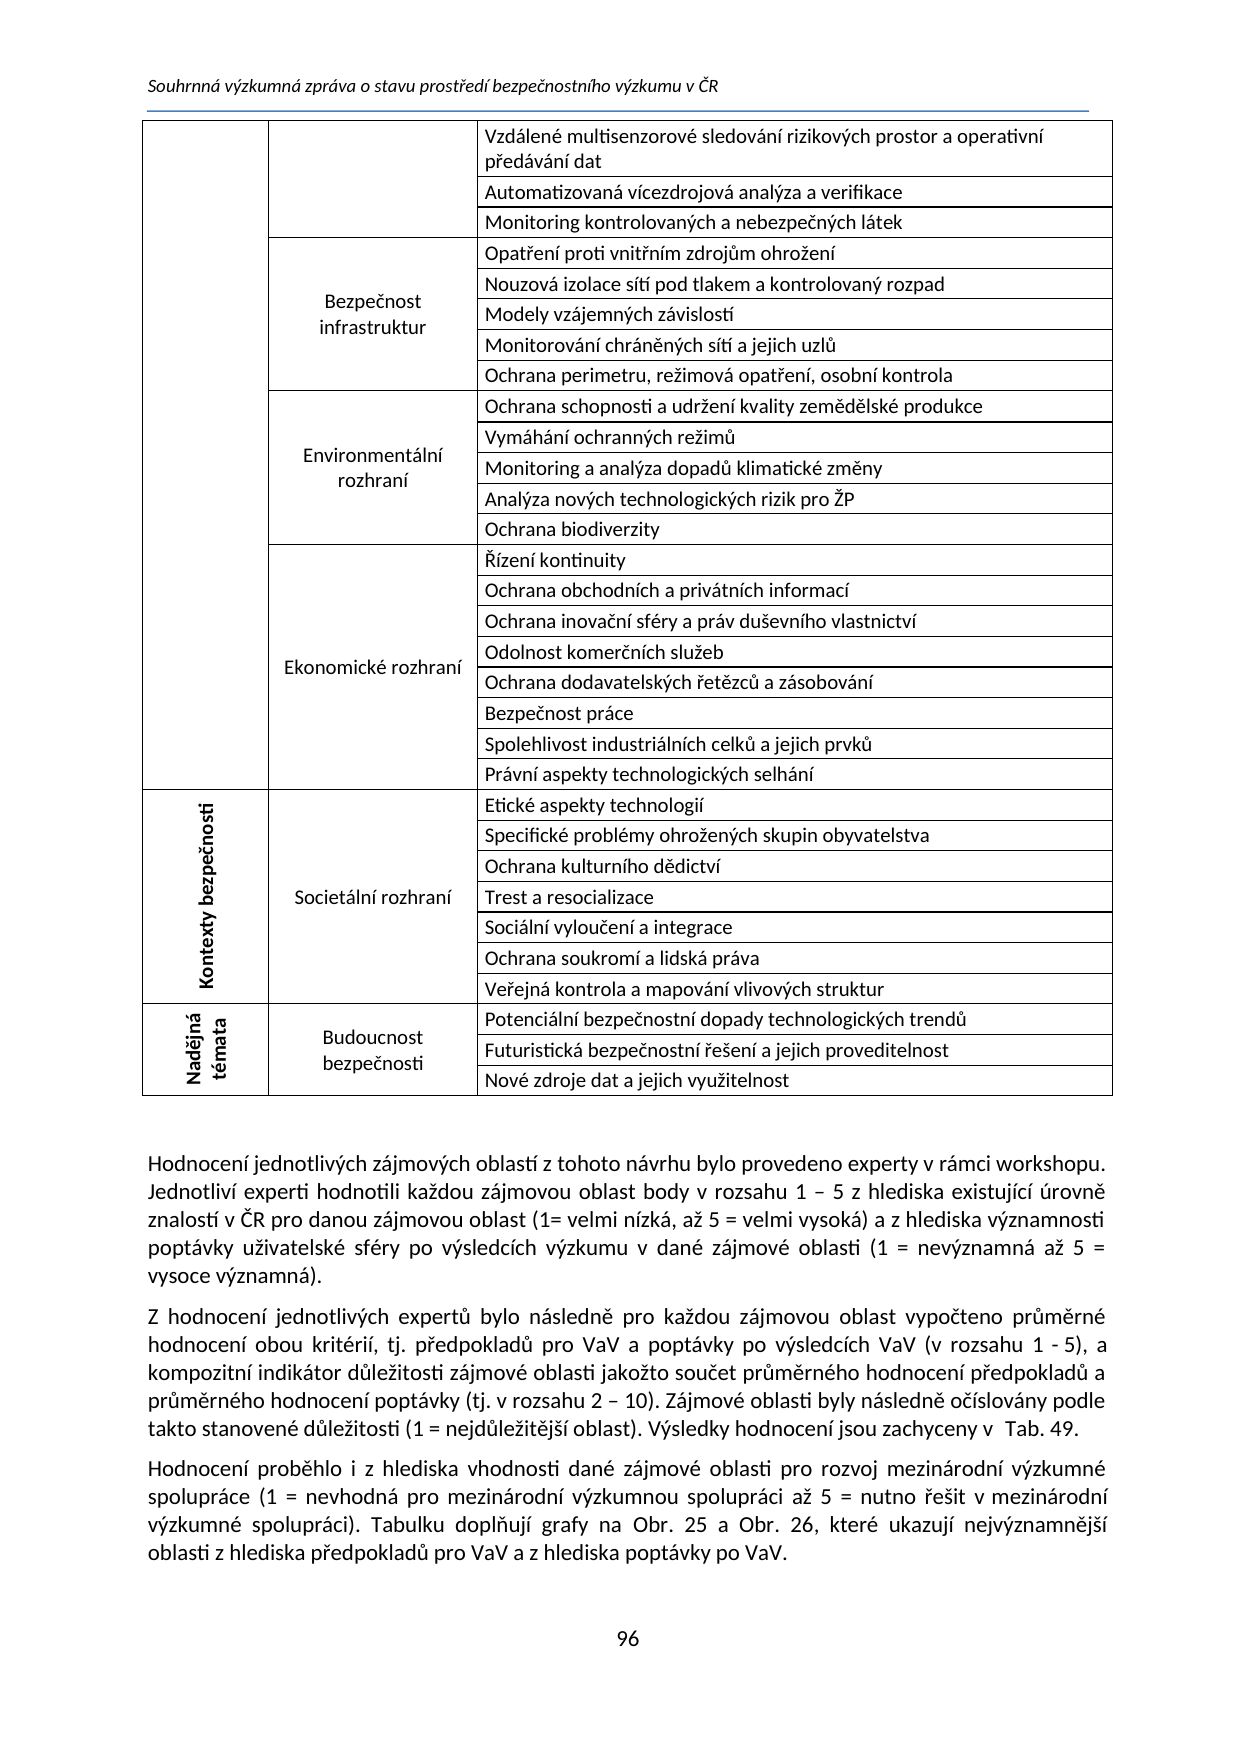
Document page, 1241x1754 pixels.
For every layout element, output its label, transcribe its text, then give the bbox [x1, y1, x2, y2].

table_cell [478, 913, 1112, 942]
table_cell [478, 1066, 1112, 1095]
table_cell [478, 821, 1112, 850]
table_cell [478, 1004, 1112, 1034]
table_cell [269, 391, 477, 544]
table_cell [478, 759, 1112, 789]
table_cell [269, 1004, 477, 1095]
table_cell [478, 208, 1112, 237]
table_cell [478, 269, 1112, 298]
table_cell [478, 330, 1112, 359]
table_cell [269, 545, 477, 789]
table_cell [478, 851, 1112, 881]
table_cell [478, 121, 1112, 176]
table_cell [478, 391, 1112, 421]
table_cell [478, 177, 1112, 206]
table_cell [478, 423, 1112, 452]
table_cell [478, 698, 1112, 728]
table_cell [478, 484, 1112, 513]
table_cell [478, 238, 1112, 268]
text Z hodnocení jednotlivých expertů bylo následně pro každou zájmovou oblast vypočteno průměrné hodnocení obou kritérií, tj. předpokladů pro VaV a poptávky po výsledcích VaV (v rozsahu 1 - 5), a kompozitní indikátor důležitosti zájmové oblasti jakožto součet průměrného hodnocení předpokladů a průměrného hodnocení poptávky (tj. v rozsahu 2 – 10). Zájmové oblasti byly následně očíslovány podle takto stanovené důležitosti (1 = nejdůležitější oblast). Výsledky hodnocení jsou zachyceny v tab. 49. [148, 1302, 1107, 1442]
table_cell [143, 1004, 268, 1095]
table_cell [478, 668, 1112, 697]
text Hodnocení jednotlivých zájmových oblastí z tohoto návrhu bylo provedeno experty v rámci workshopu. Jednotliví experti hodnotili každou zájmovou oblast body v rozsahu 1 – 5 z hlediska existující úrovně znalostí v ČR pro danou zájmovou oblast (1= velmi nízká, až 5 = velmi vysoká) a z hlediska významnosti poptávky uživatelské sféry po výsledcích výzkumu v dané zájmové oblasti (1 = nevýznamná až 5 = vysoce významná). [148, 1149, 1107, 1289]
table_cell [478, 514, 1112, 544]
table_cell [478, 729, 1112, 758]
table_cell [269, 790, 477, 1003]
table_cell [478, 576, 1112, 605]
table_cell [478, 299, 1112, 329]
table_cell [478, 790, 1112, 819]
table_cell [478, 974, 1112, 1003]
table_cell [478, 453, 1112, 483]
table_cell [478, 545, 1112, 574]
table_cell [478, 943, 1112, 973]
text Hodnocení proběhlo i z hlediska vhodnosti dané zájmové oblasti pro rozvoj mezinárodní výzkumné spolupráce (1 = nevhodná pro mezinárodní výzkumnou spolupráci až 5 = nutno řešit v mezinárodní výzkumné spolupráci). Tabulku doplňují grafy na obr. 25 a obr. 26, které ukazují nejvýznamnější oblasti z hlediska předpokladů pro VaV a z hlediska poptávky po VaV. [148, 1454, 1107, 1566]
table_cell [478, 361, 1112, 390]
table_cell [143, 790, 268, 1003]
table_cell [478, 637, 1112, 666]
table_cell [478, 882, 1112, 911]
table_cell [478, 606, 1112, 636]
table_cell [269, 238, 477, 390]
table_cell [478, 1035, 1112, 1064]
